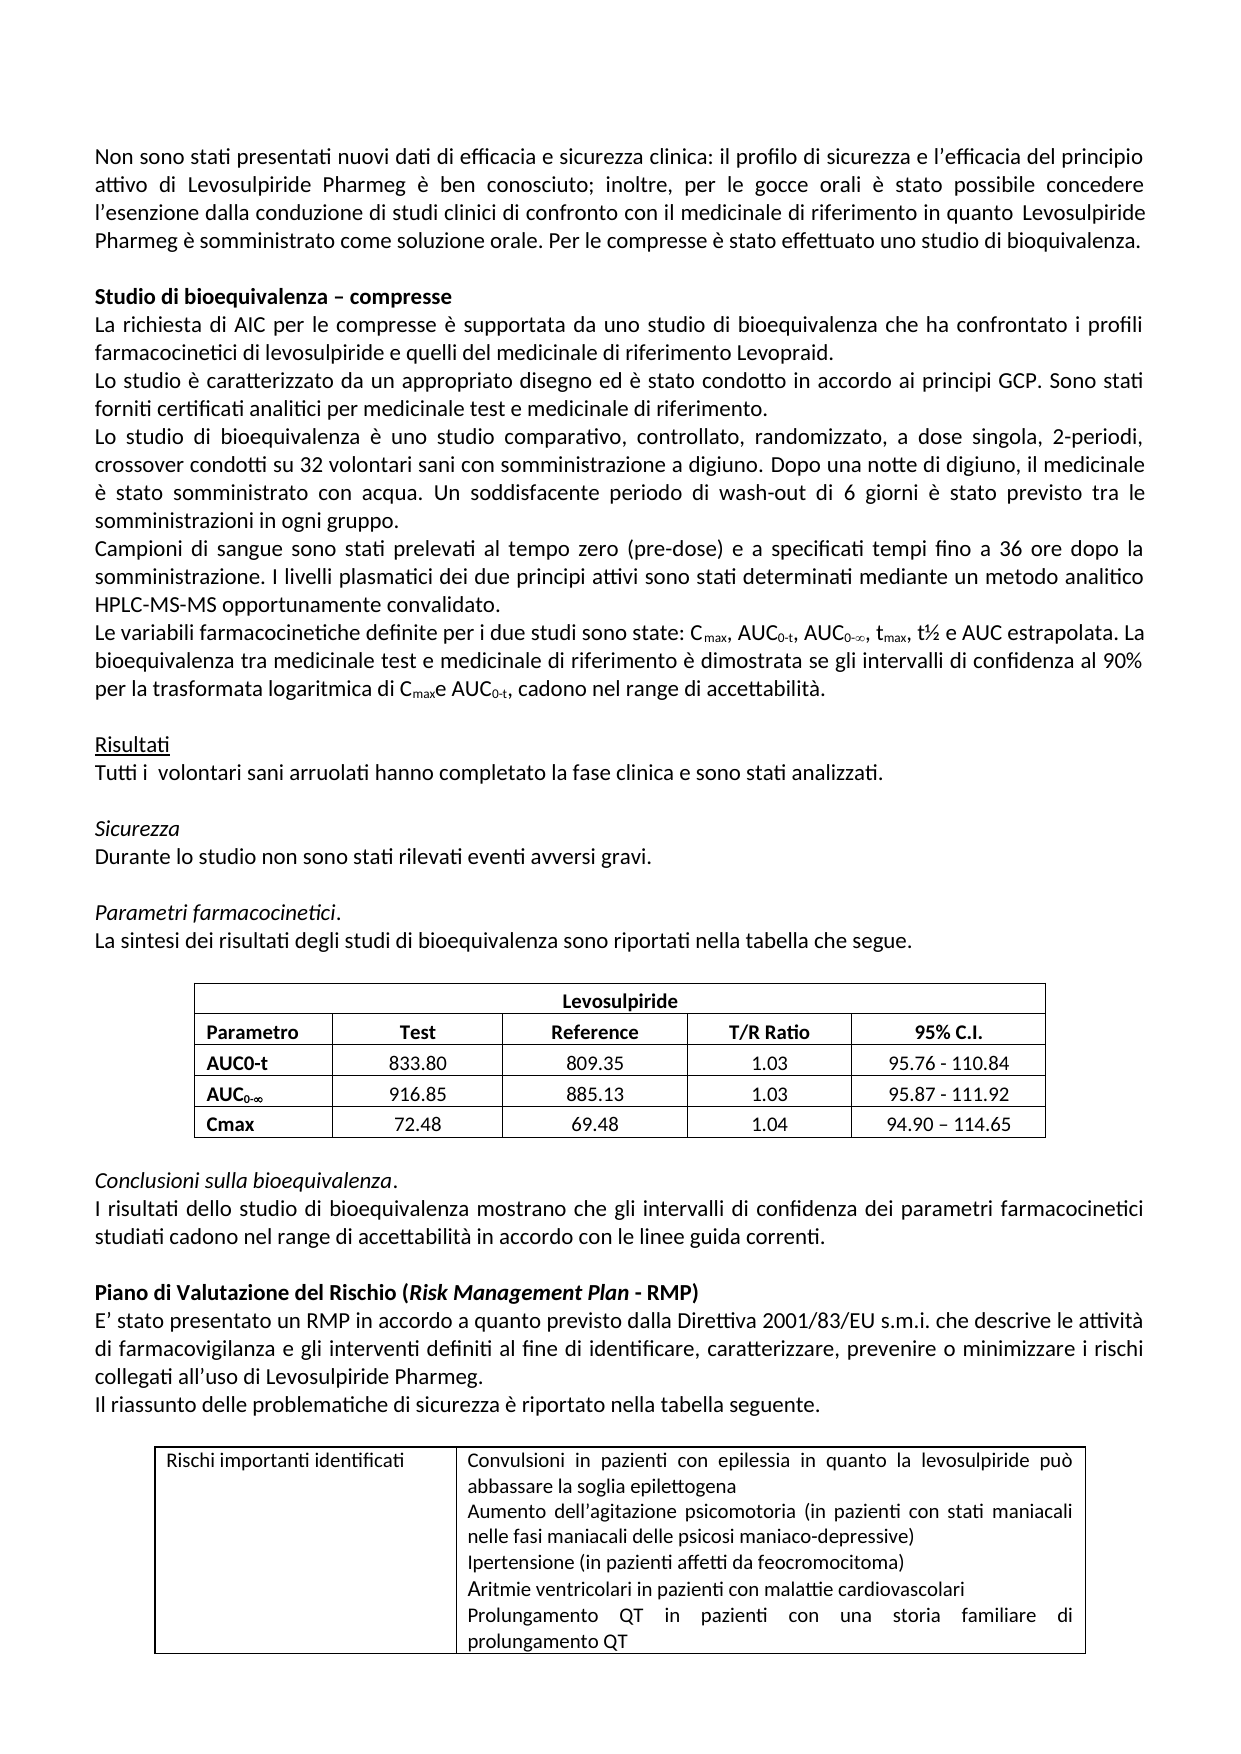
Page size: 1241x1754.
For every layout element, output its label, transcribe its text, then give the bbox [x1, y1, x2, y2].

table_cell Reference [503, 1014, 687, 1044]
table_cell 885.13 [503, 1076, 687, 1106]
table_cell 69.48 [503, 1107, 687, 1137]
text Parametri farmacocinetici. [94, 898, 1146, 926]
text Non sono stati presentati nuovi dati di efficacia e sicurezza clinica: il profilo di sicurezza e l’efficacia del principio attivo di Levosulpiride Pharmeg è ben conosciuto; inoltre, per le gocce orali è stato possibile concedere l’esenzione dalla conduzione di studi clinici di confronto con il medicinale di riferimento in quanto Levosulpiride Pharmeg è somministrato come soluzione orale. Per le compresse è stato effettuato uno studio di bioquivalenza. [94, 142, 1146, 254]
table_cell AUC0-t [195, 1045, 332, 1075]
table_cell 809.35 [503, 1045, 687, 1075]
text Durante lo studio non sono stati rilevati eventi avversi gravi. [94, 842, 1146, 870]
text I risultati dello studio di bioequivalenza mostrano che gli intervalli di confidenza dei parametri farmacocinetici studiati cadono nel range di accettabilità in accordo con le linee guida correnti. [94, 1194, 1146, 1250]
table_cell 1.03 [688, 1045, 851, 1075]
list Risultati [94, 730, 1146, 758]
table_cell 95% C.I. [852, 1014, 1045, 1044]
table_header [457, 1448, 1085, 1653]
table_cell T/R Ratio [688, 1014, 851, 1044]
text La richiesta di AIC per le compresse è supportata da uno studio di bioequivalenza che ha confrontato i profili farmacocinetici di levosulpiride e quelli del medicinale di riferimento Levopraid. [94, 310, 1146, 366]
table_cell 95.76 - 110.84 [852, 1045, 1045, 1075]
text Tutti i volontari sani arruolati hanno completato la fase clinica e sono stati analizzati. [94, 758, 1146, 786]
table_cell 916.85 [333, 1076, 502, 1106]
table_cell 1.04 [688, 1107, 851, 1137]
text Conclusioni sulla bioequivalenza. [94, 1166, 1146, 1194]
table_cell 95.87 - 111.92 [852, 1076, 1045, 1106]
list Piano di Valutazione del Rischio (Risk Management Plan - RMP) [94, 1278, 1146, 1306]
table_cell AUC0- [195, 1076, 332, 1106]
list Il riassunto delle problematiche di sicurezza è riportato nella tabella seguente. [94, 1390, 1146, 1418]
table_cell 94.90 – 114.65 [852, 1107, 1045, 1137]
table_cell 1.03 [688, 1076, 851, 1106]
table_cell 72.48 [333, 1107, 502, 1137]
text Sicurezza [94, 814, 1146, 842]
table_cell Cmax [195, 1107, 332, 1137]
table_header Levosulpiride [195, 984, 1045, 1013]
list E’ stato presentato un RMP in accordo a quanto previsto dalla Direttiva 2001/83/EU s.m.i. che descrive le attività di farmacovigilanza e gli interventi definiti al fine di identificare, caratterizzare, prevenire o minimizzare i rischi collegati all’uso di Levosulpiride Pharmeg. [94, 1306, 1146, 1390]
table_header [156, 1448, 456, 1653]
text La sintesi dei risultati degli studi di bioequivalenza sono riportati nella tabella che segue. [94, 926, 1146, 954]
table_cell Parametro [195, 1014, 332, 1044]
table_cell 833.80 [333, 1045, 502, 1075]
list Lo studio è caratterizzato da un appropriato disegno ed è stato condotto in accordo ai principi GCP. Sono stati forniti certificati analitici per medicinale test e medicinale di riferimento. [94, 366, 1146, 422]
list Campioni di sangue sono stati prelevati al tempo zero (pre-dose) e a specificati tempi fino a 36 ore dopo la somministrazione. I livelli plasmatici dei due principi attivi sono stati determinati mediante un metodo analitico HPLC-MS-MS opportunamente convalidato. [94, 534, 1146, 618]
list Le variabili farmacocinetiche definite per i due studi sono state: Cmax, AUC0-t, AUC0-, tmax, t½ e AUC estrapolata. La bioequivalenza tra medicinale test e medicinale di riferimento è dimostrata se gli intervalli di confidenza al 90% per la trasformata logaritmica di Cmaxe AUC0-t, cadono nel range di accettabilità. [94, 618, 1146, 702]
text Studio di bioequivalenza – compresse [94, 282, 1146, 310]
table_cell Test [333, 1014, 502, 1044]
text Lo studio di bioequivalenza è uno studio comparativo, controllato, randomizzato, a dose singola, 2-periodi, crossover condotti su 32 volontari sani con somministrazione a digiuno. Dopo una notte di digiuno, il medicinale è stato somministrato con acqua. Un soddisfacente periodo di wash-out di 6 giorni è stato previsto tra le somministrazioni in ogni gruppo. [94, 422, 1146, 534]
